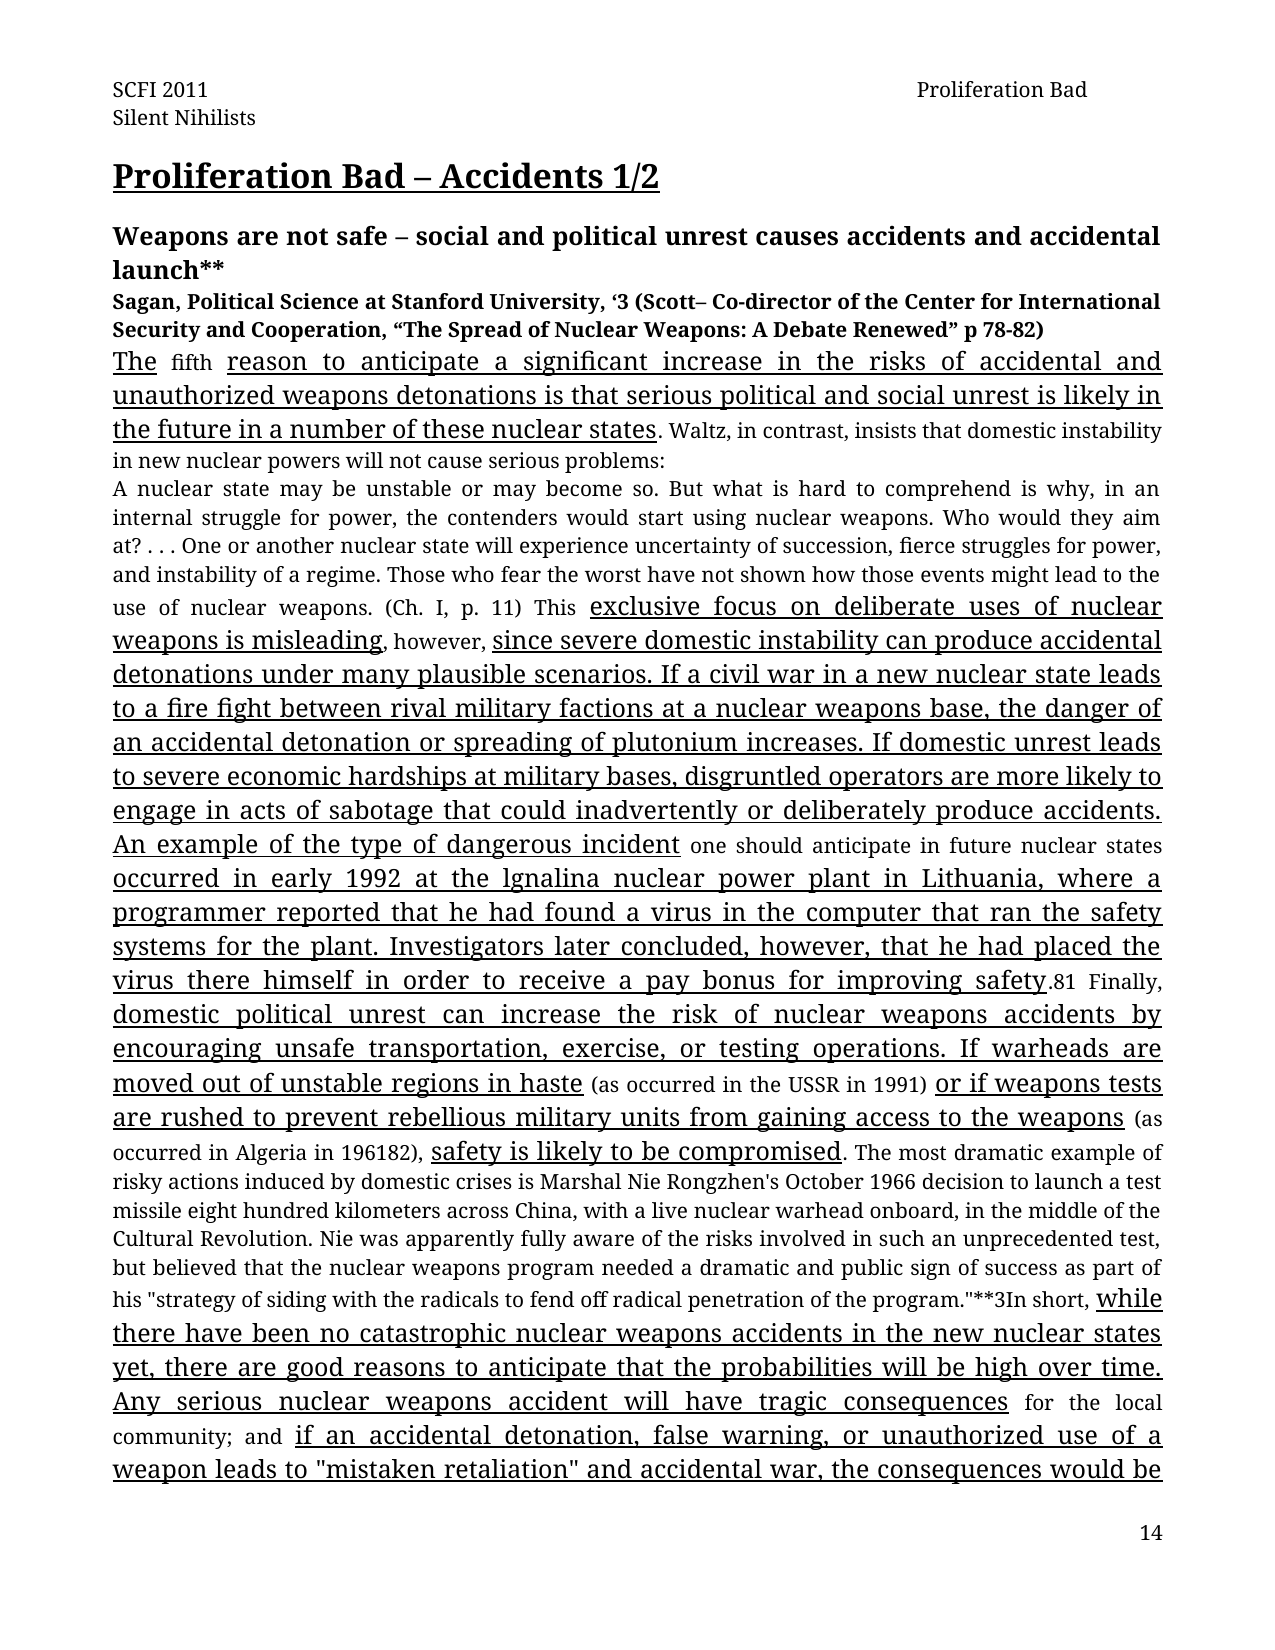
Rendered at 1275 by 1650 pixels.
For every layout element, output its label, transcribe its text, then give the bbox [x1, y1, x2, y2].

text The fifth reason to anticipate a significant increase in the risks of accidental and unauthorized weapons detonations is that serious political and social unrest is likely in the future in a number of these nuclear states. Waltz, in contrast, insists that domestic instability in new nuclear powers will not cause serious problems: [112, 344, 1162, 407]
text The fifth reason to anticipate a significant increase in the risks of accidental and unauthorized weapons detonations is that serious political and social unrest is likely in the future in a number of these nuclear states. Waltz, in contrast, insists that domestic instability in new nuclear powers will not cause serious problems: [112, 408, 1162, 474]
text Sagan, Political Science at Stanford University, ‘3 (Scott– Co-director of the Center for International Security and Cooperation, “The Spread of Nuclear Weapons: A Debate Renewed” p 78-82) [112, 287, 1162, 344]
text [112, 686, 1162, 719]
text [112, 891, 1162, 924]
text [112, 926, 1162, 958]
subtitle Weapons are not safe – social and political unrest causes accidents and accidental launch** [112, 219, 1162, 287]
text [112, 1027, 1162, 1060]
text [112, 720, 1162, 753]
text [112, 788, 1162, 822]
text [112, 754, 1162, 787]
subtitle Proliferation Bad – Accidents 1/2 [112, 153, 1162, 198]
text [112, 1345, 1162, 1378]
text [112, 1379, 1162, 1480]
